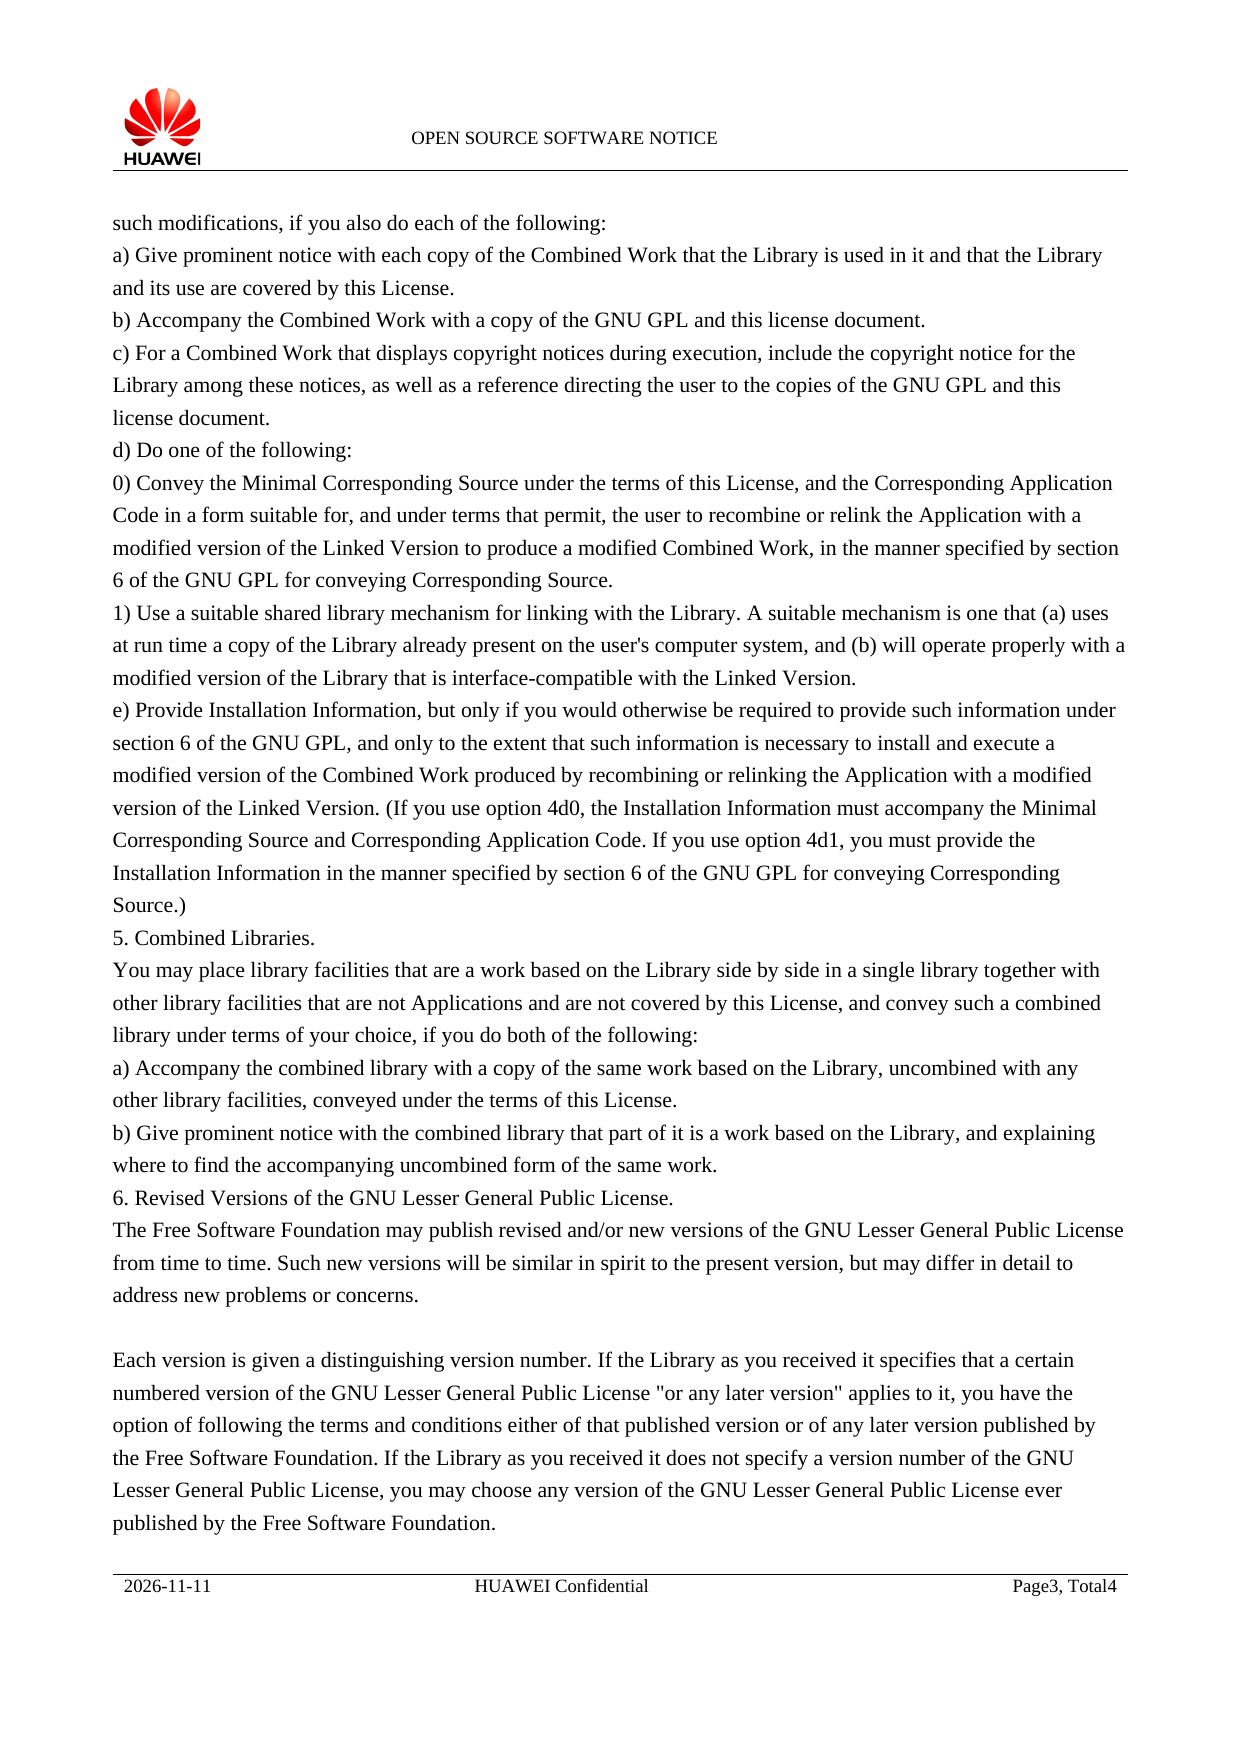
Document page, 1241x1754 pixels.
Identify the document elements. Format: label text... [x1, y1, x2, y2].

text b) Accompany the Combined Work with a copy of the GNU GPL and this license document. [112, 304, 1128, 336]
text d) Do one of the following: [112, 434, 1128, 466]
text 5. Combined Libraries. [112, 921, 1128, 954]
text e) Provide Installation Information, but only if you would otherwise be required to provide such information under section 6 of the GNU GPL, and only to the extent that such information is necessary to install and execute a modified version of the Combined Work produced by recombining or relinking the Application with a modified version of the Linked Version. (If you use option 4d0, the Installation Information must accompany the Minimal Corresponding Source and Corresponding Application Code. If you use option 4d1, you must provide the Installation Information in the manner specified by section 6 of the GNU GPL for conveying Corresponding Source.) [112, 694, 1128, 921]
text 1) Use a suitable shared library mechanism for linking with the Library. A suitable mechanism is one that (a) uses at run time a copy of the Library already present on the user's computer system, and (b) will operate properly with a modified version of the Library that is interface-compatible with the Linked Version. [112, 596, 1128, 694]
text The Free Software Foundation may publish revised and/or new versions of the GNU Lesser General Public License from time to time. Such new versions will be similar in spirit to the present version, but may differ in detail to address new problems or concerns. [112, 1214, 1128, 1311]
text Each version is given a distinguishing version number. If the Library as you received it specifies that a certain numbered version of the GNU Lesser General Public License "or any later version" applies to it, you have the option of following the terms and conditions either of that published version or of any later version published by the Free Software Foundation. If the Library as you received it does not specify a version number of the GNU Lesser General Public License, you may choose any version of the GNU Lesser General Public License ever published by the Free Software Foundation. [112, 1344, 1128, 1539]
picture [124, 88, 201, 165]
text c) For a Combined Work that displays copyright notices during execution, include the copyright notice for the Library among these notices, as well as a reference directing the user to the copies of the GNU GPL and this license document. [112, 336, 1128, 434]
text a) Accompany the combined library with a copy of the same work based on the Library, uncombined with any other library facilities, conveyed under the terms of this License. [112, 1051, 1128, 1116]
text 6. Revised Versions of the GNU Lesser General Public License. [112, 1181, 1128, 1214]
text You may place library facilities that are a work based on the Library side by side in a single library together with other library facilities that are not Applications and are not covered by this License, and convey such a combined library under terms of your choice, if you do both of the following: [112, 954, 1128, 1051]
text b) Give prominent notice with the combined library that part of it is a work based on the Library, and explaining where to find the accompanying uncombined form of the same work. [112, 1116, 1128, 1181]
text a) Give prominent notice with each copy of the Combined Work that the Library is used in it and that the Library and its use are covered by this License. [112, 239, 1128, 304]
text 0) Convey the Minimal Corresponding Source under the terms of this License, and the Corresponding Application Code in a form suitable for, and under terms that permit, the user to recombine or relink the Application with a modified version of the Linked Version to produce a modified Combined Work, in the manner specified by section 6 of the GNU GPL for conveying Corresponding Source. [112, 466, 1128, 596]
